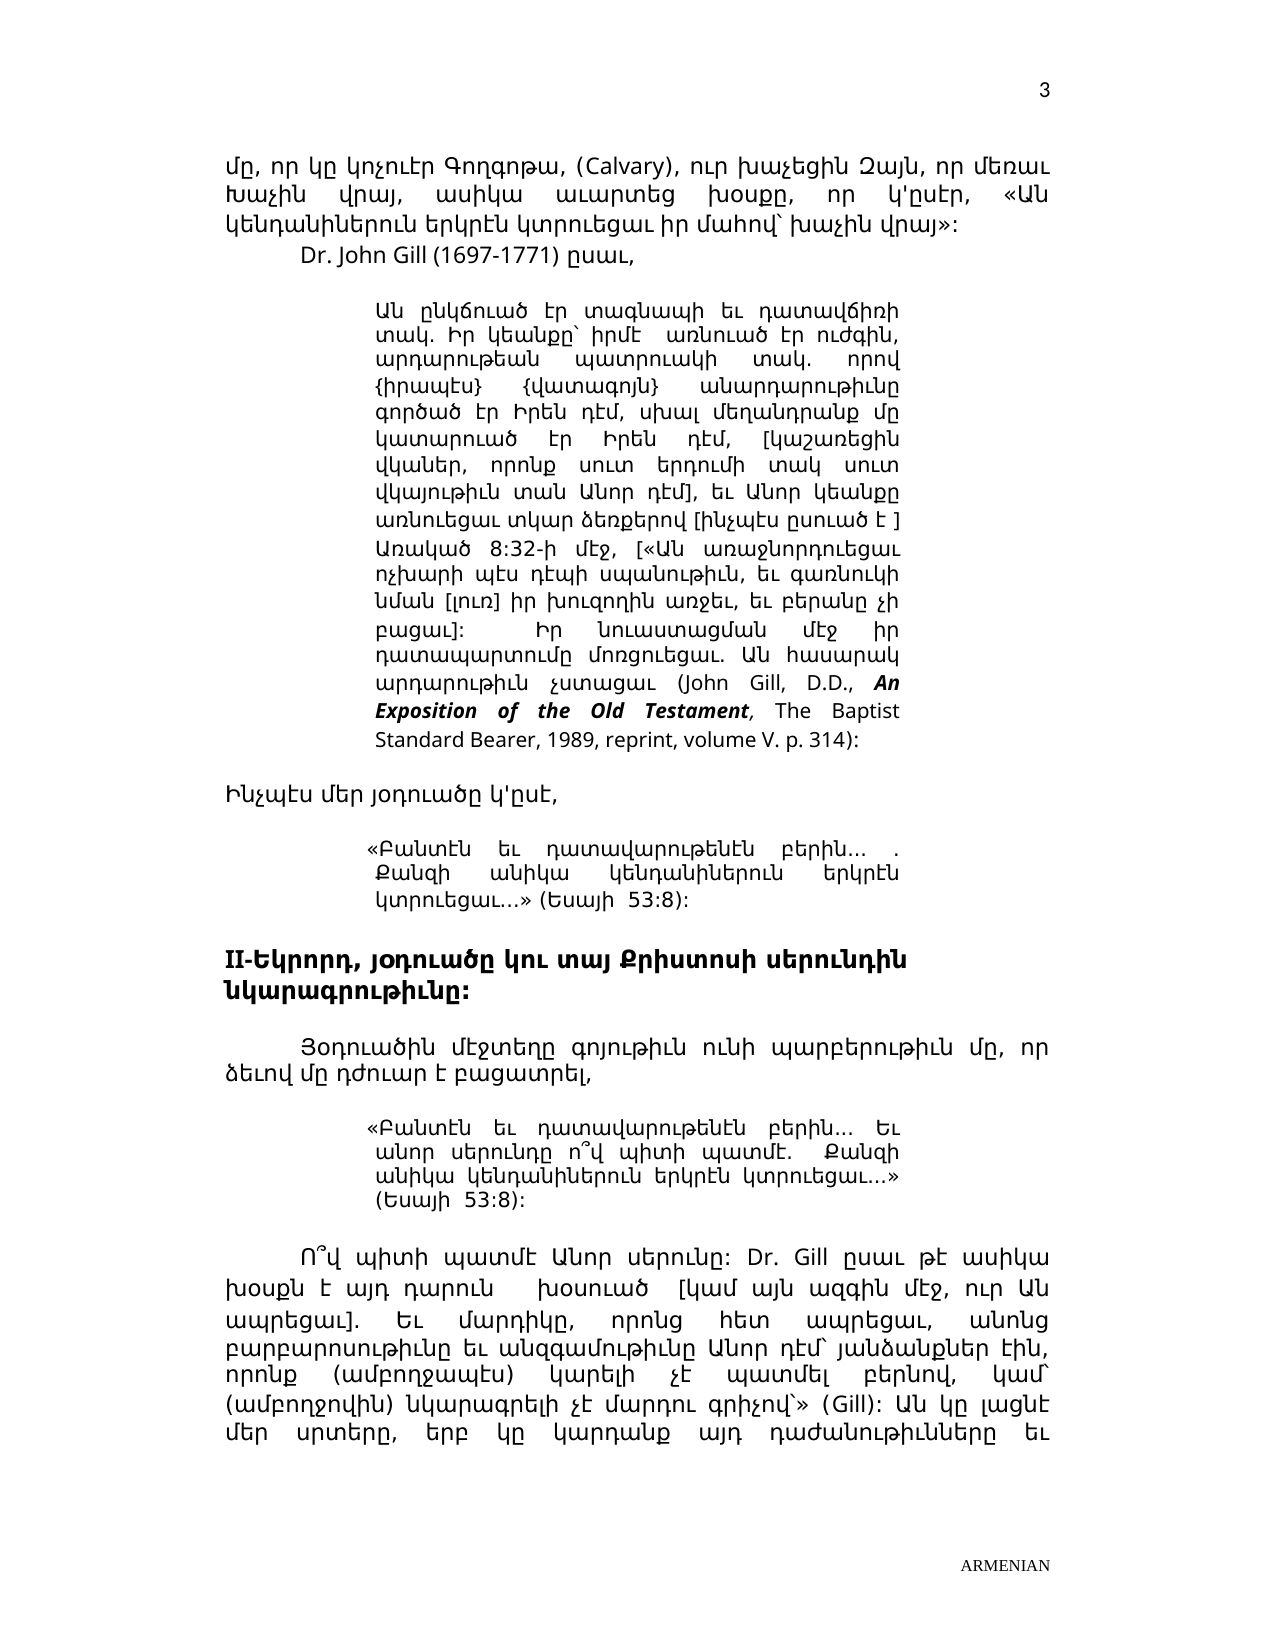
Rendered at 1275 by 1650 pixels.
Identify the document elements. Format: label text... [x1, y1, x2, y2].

text Ան ընկճուած էր տագնապի եւ դատավճիռի տակ. Իր կեանքը՝ իրմէ առնուած էր ուժգին, արդարութեան պատրուակի տակ. որով {իրապէս} {վատագոյն} անարդարութիւնը գործած էր Իրեն դէմ, սխալ մեղանդրանք մը կատարուած էր Իրեն դէմ, [կաշառեցին վկաներ, որոնք սուտ երդումի տակ սուտ վկայութիւն տան Անոր դէմ], եւ Անոր կեանքը առնուեցաւ տկար ձեռքերով [ինչպէս ըսուած է ] Առակած 8:32-ի մէջ, [«Ան առաջնորդուեցաւ ոչխարի պէս դէպի սպանութիւն, եւ գառնուկի նման [լուռ] իր խուզողին առջեւ, եւ բերանը չի բացաւ]: Իր նուաստացման մէջ իր դատապարտումը մոռցուեցաւ. Ան հասարակ արդարութիւն չստացաւ (John Gill, D.D., An Exposition of the Old Testament, The Baptist Standard Bearer, 1989, reprint, volume V. p. 314): [375, 299, 900, 753]
text «Բանտէն եւ դատավարութենէն բերին... Եւ անոր սերունդը ո՞վ պիտի պատմէ. Քանզի անիկա կենդանիներուն երկրէն կտրուեցաւ...» (Եսայի 53:8): [366, 1116, 900, 1213]
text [225, 1241, 1050, 1446]
text Յօդուածին մէջտեղը գոյութիւն ունի պարբերութիւն մը, որ ձեւով մը դժուար է բացատրել, [225, 1034, 1050, 1087]
text Dr. John Gill (1697-1771) ըսաւ, [225, 239, 1050, 270]
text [225, 150, 1050, 239]
text II-Եկրորդ, յօդուածը կու տայ Քրիստոսի սերունդին նկարագրութիւնը: [225, 942, 1050, 1005]
text «Բանտէն եւ դատավարութենէն բերին... . Քանզի անիկա կենդանիներուն երկրէն կտրուեցաւ...» (Եսայի 53:8): [366, 837, 900, 914]
text Ինչպէս մեր յօդուածը կ'ըսէ, [225, 782, 1050, 808]
